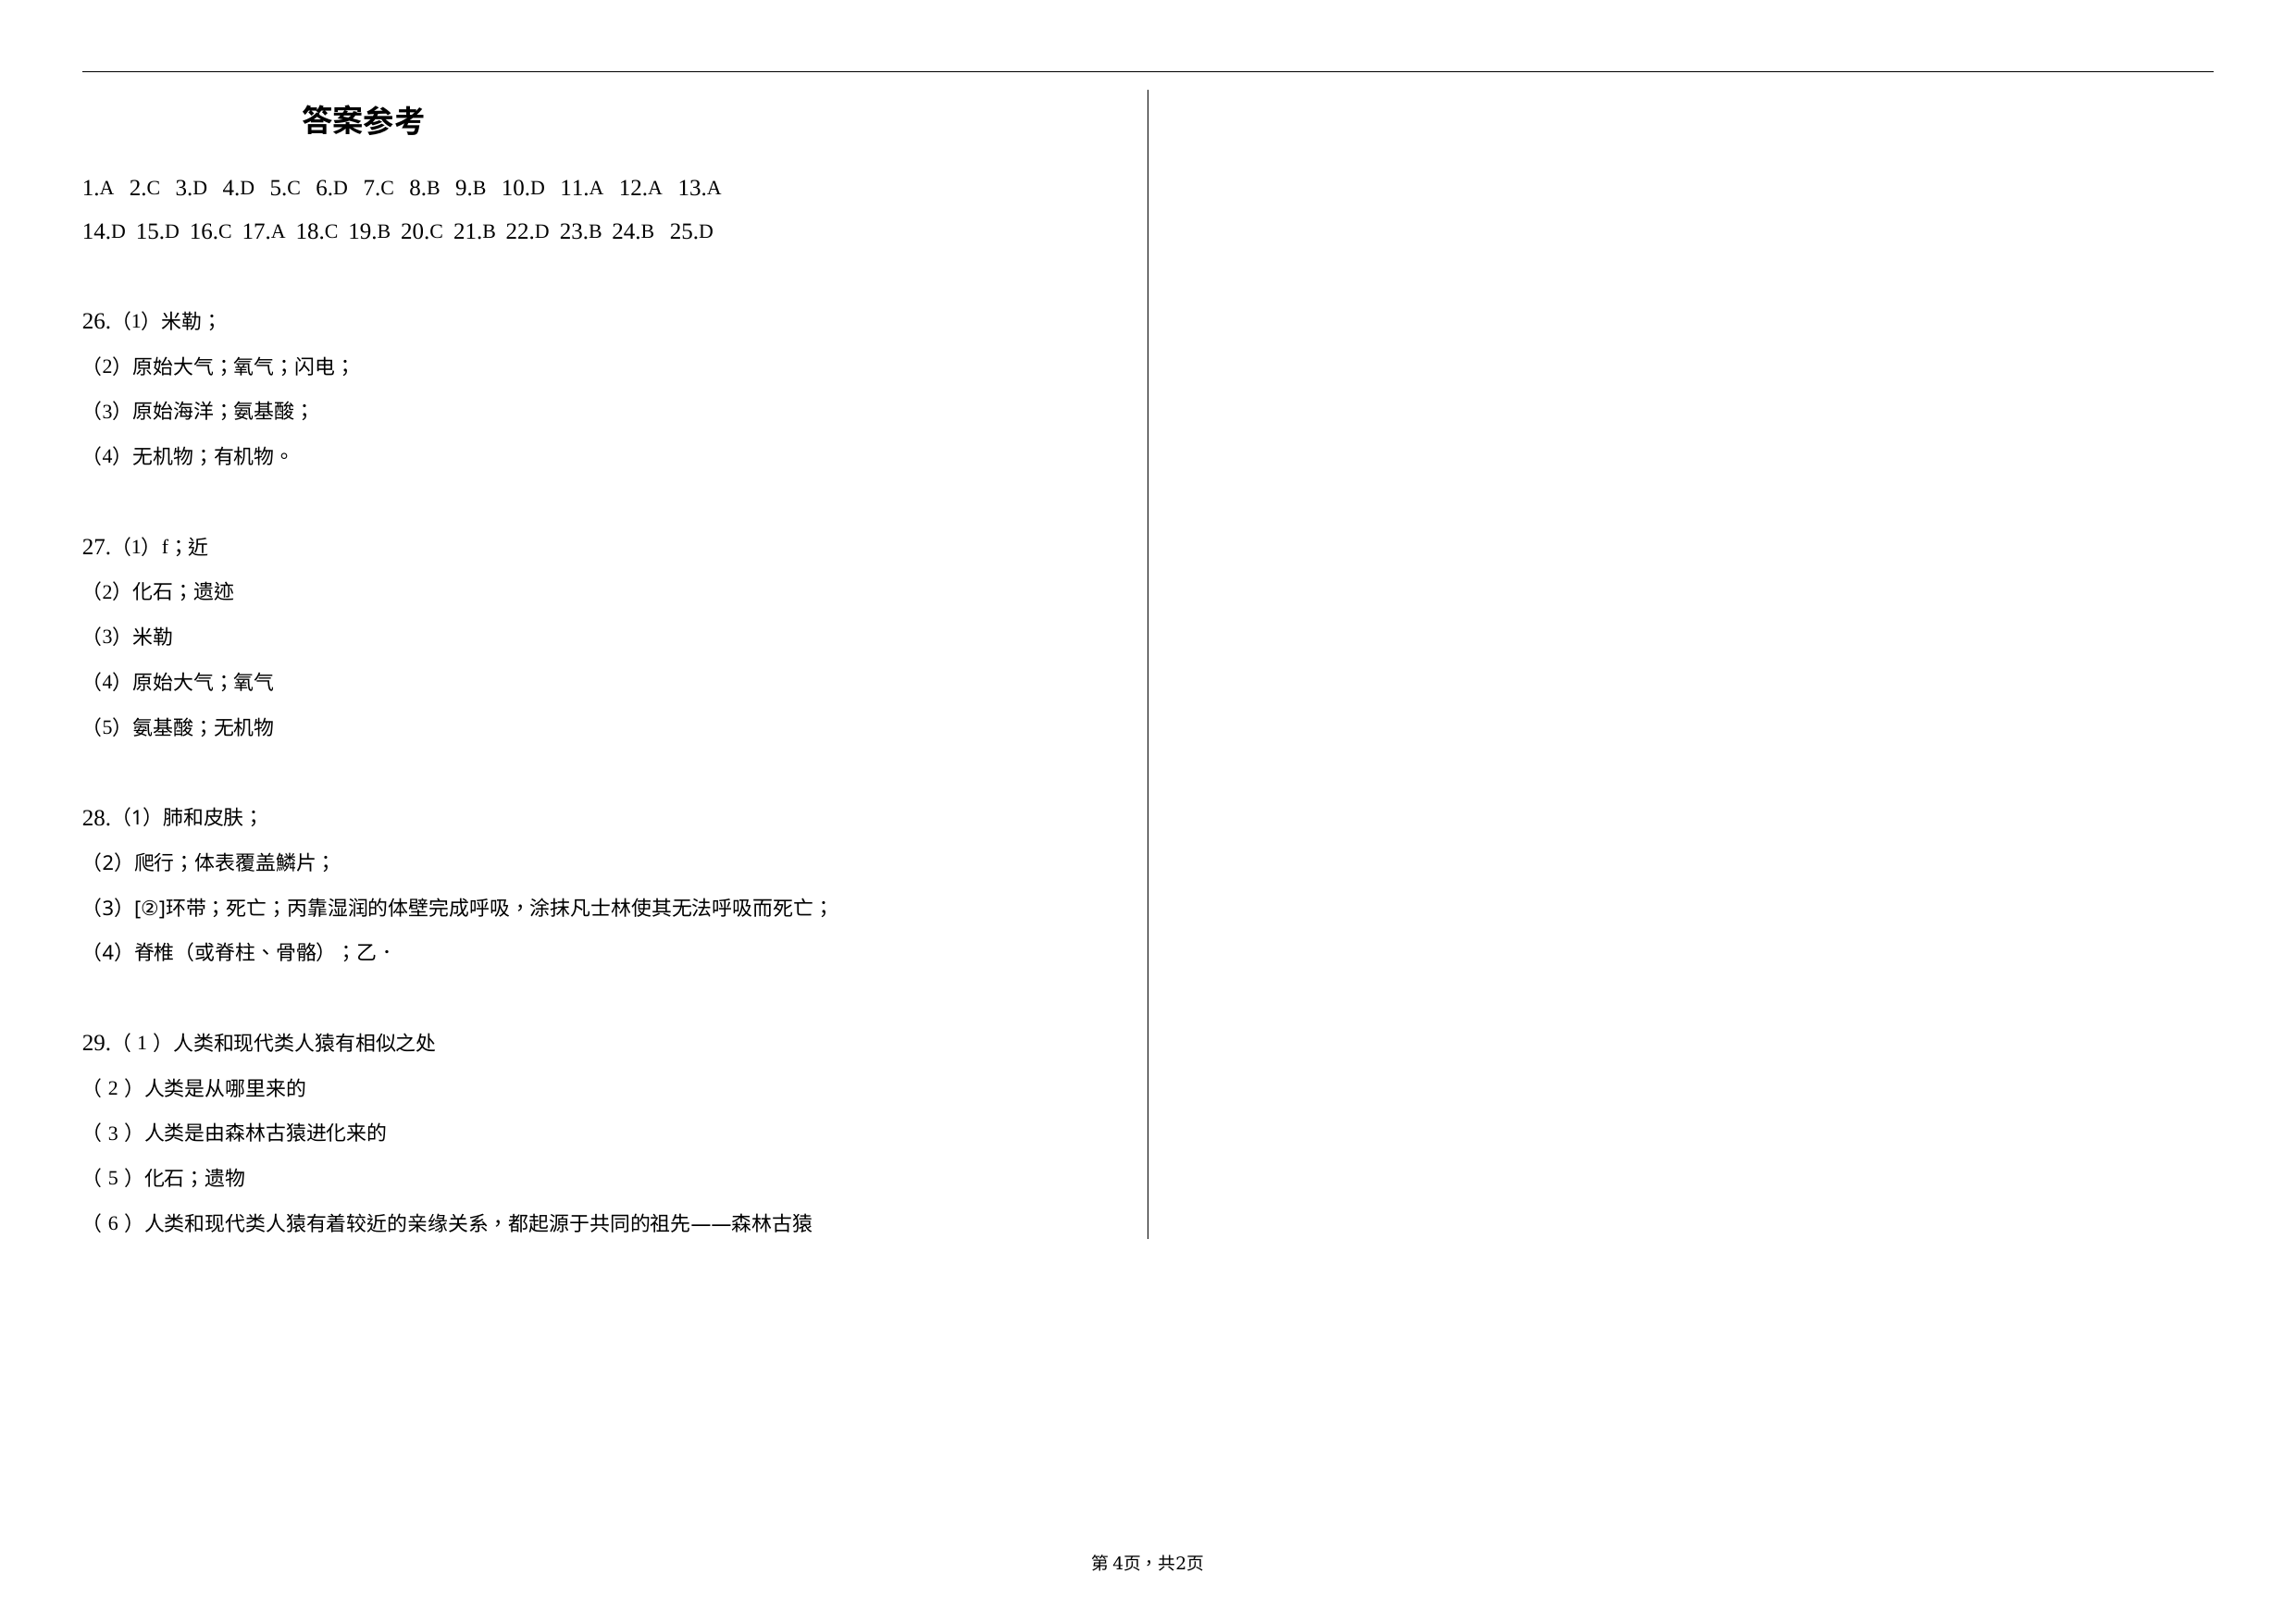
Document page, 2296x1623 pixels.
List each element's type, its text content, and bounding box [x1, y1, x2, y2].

list 1.A 2.C 3.D 4.D 5.C 6.D 7.C 8.B 9.B 10.D 11.A 12.A 13.A [81, 172, 1127, 203]
list 29.（ 1 ）人类和现代类人猿有相似之处 （ 2 ）人类是从哪里来的 （ 3 ）人类是由森林古猿进化来的 （ 5 ）化石；遗物 ​（ 6 ）人类和现代类人猿有着较近的亲缘关系，都起源于共同的祖先——森林古猿 [81, 1028, 1127, 1238]
list 26.（1）米勒； （2）原始大气；氧气；闪电； （3）原始海洋；氨基酸； （4）无机物；有机物。 [81, 306, 1127, 516]
list （6）分析结果，得出结论：________________________________。 答案参考 [81, 90, 1127, 150]
list 14.D 15.D 16.C 17.A 18.C 19.B 20.C 21.B 22.D 23.B 24.B 25.D [81, 216, 1127, 291]
list 27.（1）f；近 （2）化石；遗迹 （3）米勒 （4）原始大气；氧气 （5）氨基酸；无机物 [81, 531, 1127, 787]
list 28.（1）肺和皮肤； （2）爬行；体表覆盖鱗片； （3）[②]环带；死亡；丙靠湿润的体壁完成呼吸，涂抹凡士林使其无法呼吸而死亡； （4）脊椎（或脊柱、骨骼）；乙． [81, 802, 1127, 1012]
